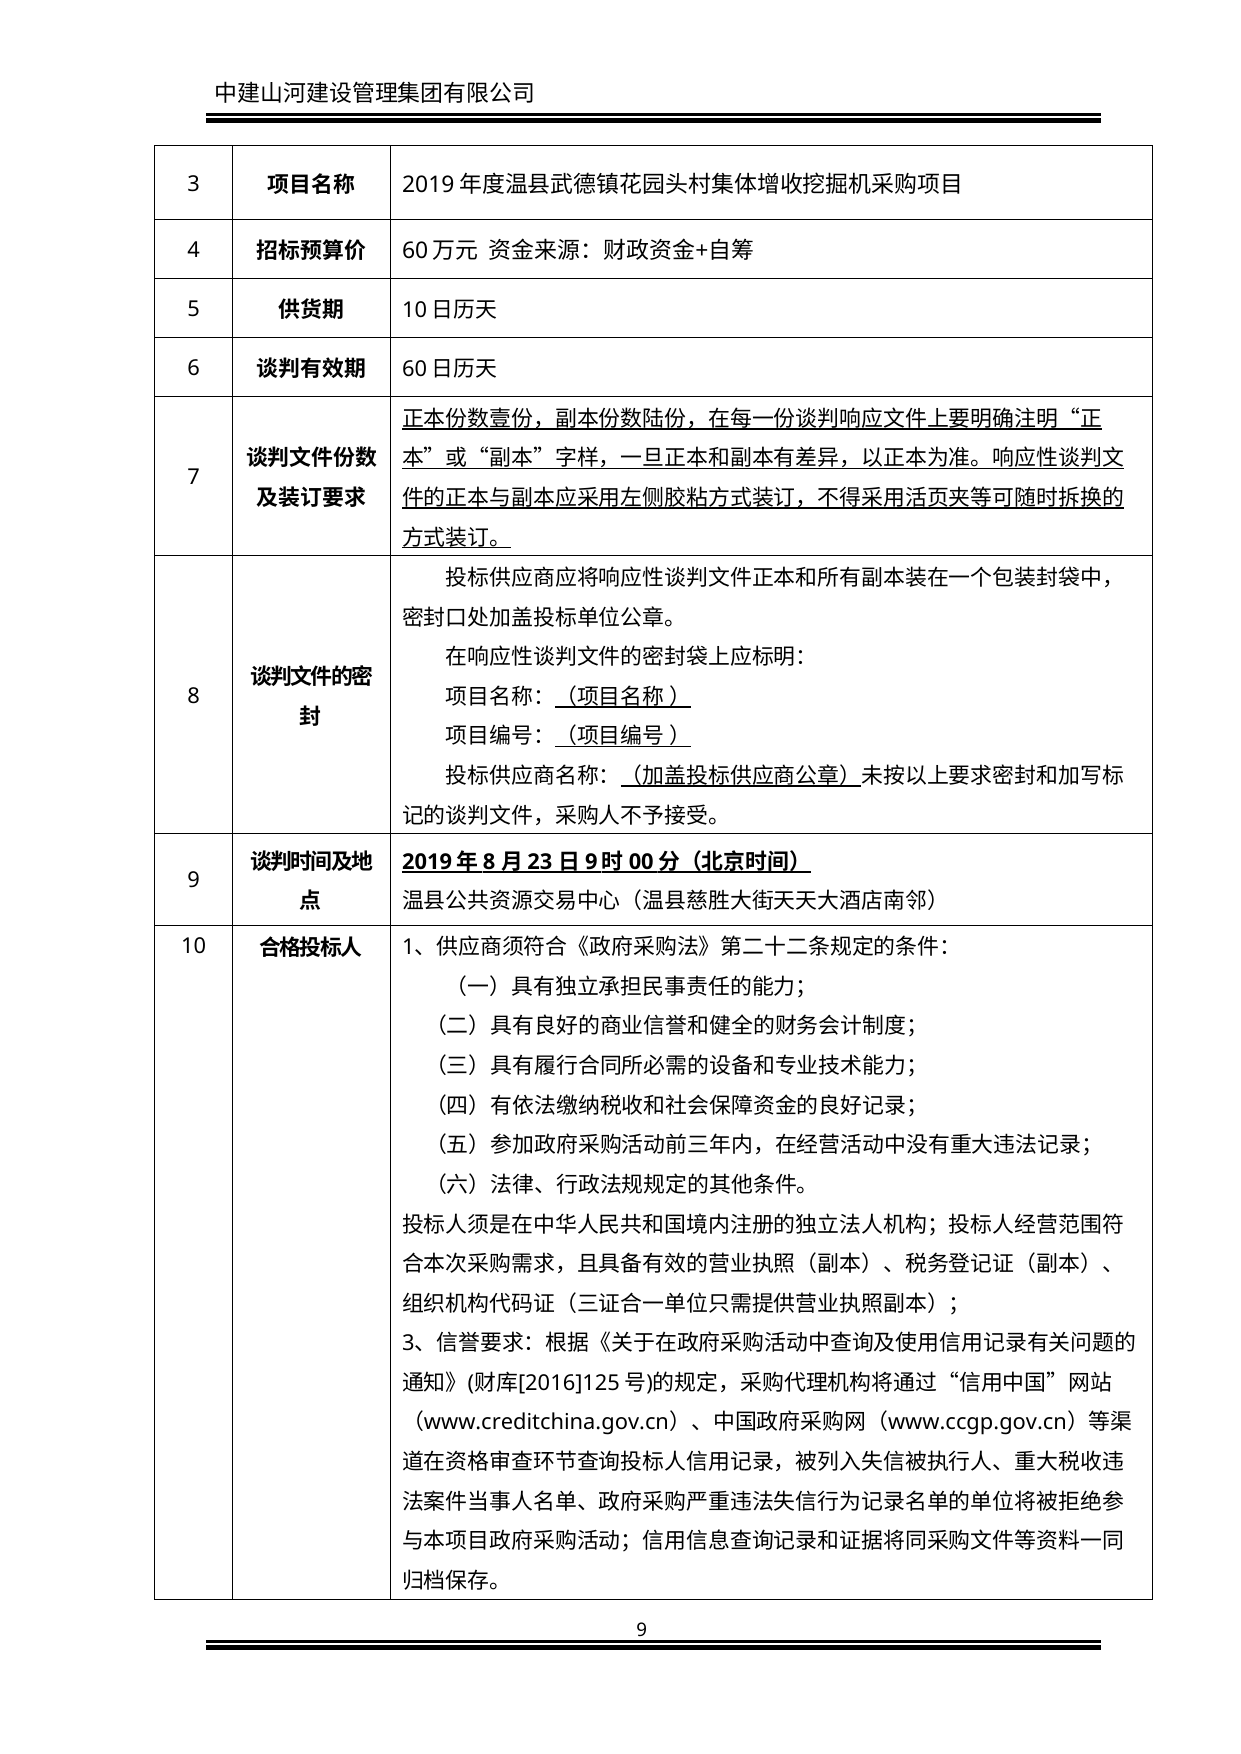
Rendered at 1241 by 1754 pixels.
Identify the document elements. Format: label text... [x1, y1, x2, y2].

table_cell 60日历天 [391, 338, 1152, 396]
table_cell 谈判有效期 [233, 338, 390, 396]
table_cell 招标预算价 [233, 220, 390, 278]
table_cell 10日历天 [391, 279, 1152, 337]
table_cell 9 [155, 834, 232, 924]
table_cell 6 [155, 338, 232, 396]
table_cell 4 [155, 220, 232, 278]
table_cell 投标供应商应将响应性谈判文件正本和所有副本装在一个包装封袋中，密封口处加盖投标单位公章。 在响应性谈判文件的密封袋上应标明： 项目名称：（项目名称 ） 项目编号：（项目编号 ） 投标供应商名称：（加盖投标供应商公章）未按以上要求密封和加写标记的谈判文件，采购人不予接受。 [391, 556, 1152, 833]
table_cell 正本份数壹份，副本份数陆份，在每一份谈判响应文件上要明确注明“正本”或“副本”字样，一旦正本和副本有差异，以正本为准。响应性谈判文件的正本与副本应采用左侧胶粘方式装订，不得采用活页夹等可随时拆换的方式装订。 [391, 397, 1152, 555]
table_cell 8 [155, 556, 232, 833]
table_cell 5 [155, 279, 232, 337]
table_cell 谈判时间及地点 [233, 834, 390, 924]
table_cell 项目名称 [233, 146, 390, 219]
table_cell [391, 926, 1152, 1598]
table_cell 7 [155, 397, 232, 555]
table_cell 合格投标人 [233, 926, 390, 1598]
table_cell 60万元 资金来源：财政资金+自筹 [391, 220, 1152, 278]
table_cell 供货期 [233, 279, 390, 337]
table_cell 谈判文件份数及装订要求 [233, 397, 390, 555]
table_cell 2019年8 月23 日 9时 00分（北京时间） 温县公共资源交易中心（温县慈胜大街天天大酒店南邻） [391, 834, 1152, 924]
table_cell 2019年度温县武德镇花园头村集体增收挖掘机采购项目 [391, 146, 1152, 219]
table_cell 谈判文件的密封 [233, 556, 390, 833]
table_cell 10 [155, 926, 232, 1598]
table_cell 3 [155, 146, 232, 219]
